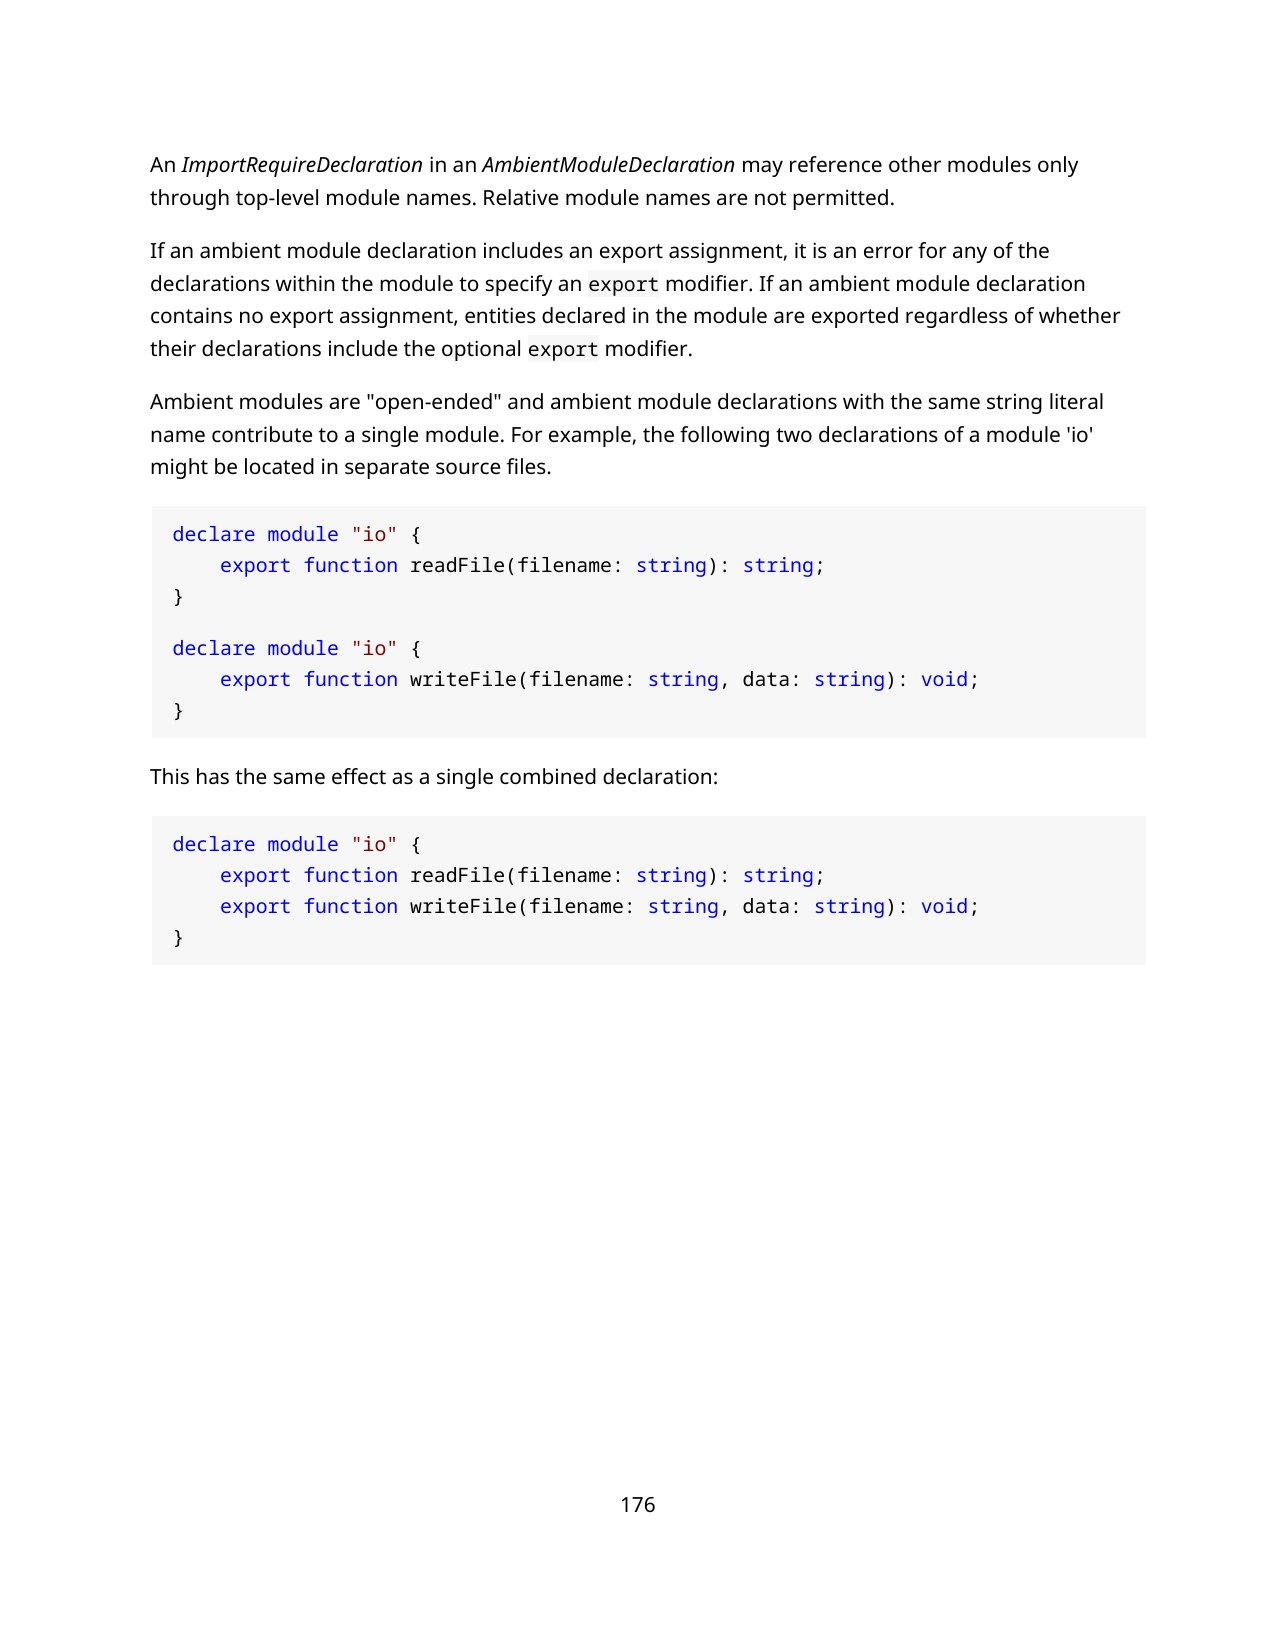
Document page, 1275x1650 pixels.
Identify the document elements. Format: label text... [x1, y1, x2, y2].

text This has the same effect as a single combined declaration: [150, 762, 1125, 791]
text Ambient modules are "open-ended" and ambient module declarations with the same string literal name contribute to a single module. For example, the following two declarations of a module 'io' might be located in separate source files. [150, 387, 1125, 481]
text declare module "io" { export function readFile(filename: string): string; } [164, 519, 1133, 609]
text An ImportRequireDeclaration in an AmbientModuleDeclaration may reference other modules only through top-level module names. Relative module names are not permitted. [150, 150, 1125, 211]
text declare module "io" { export function writeFile(filename: string, data: string): void; } [164, 619, 1133, 725]
text If an ambient module declaration includes an export assignment, it is an error for any of the declarations within the module to specify an export modifier. If an ambient module declaration contains no export assignment, entities declared in the module are exported regardless of whether their declarations include the optional export modifier. [150, 236, 1125, 362]
text declare module "io" { export function readFile(filename: string): string; export function writeFile(filename: string, data: string): void; } [164, 828, 1133, 952]
